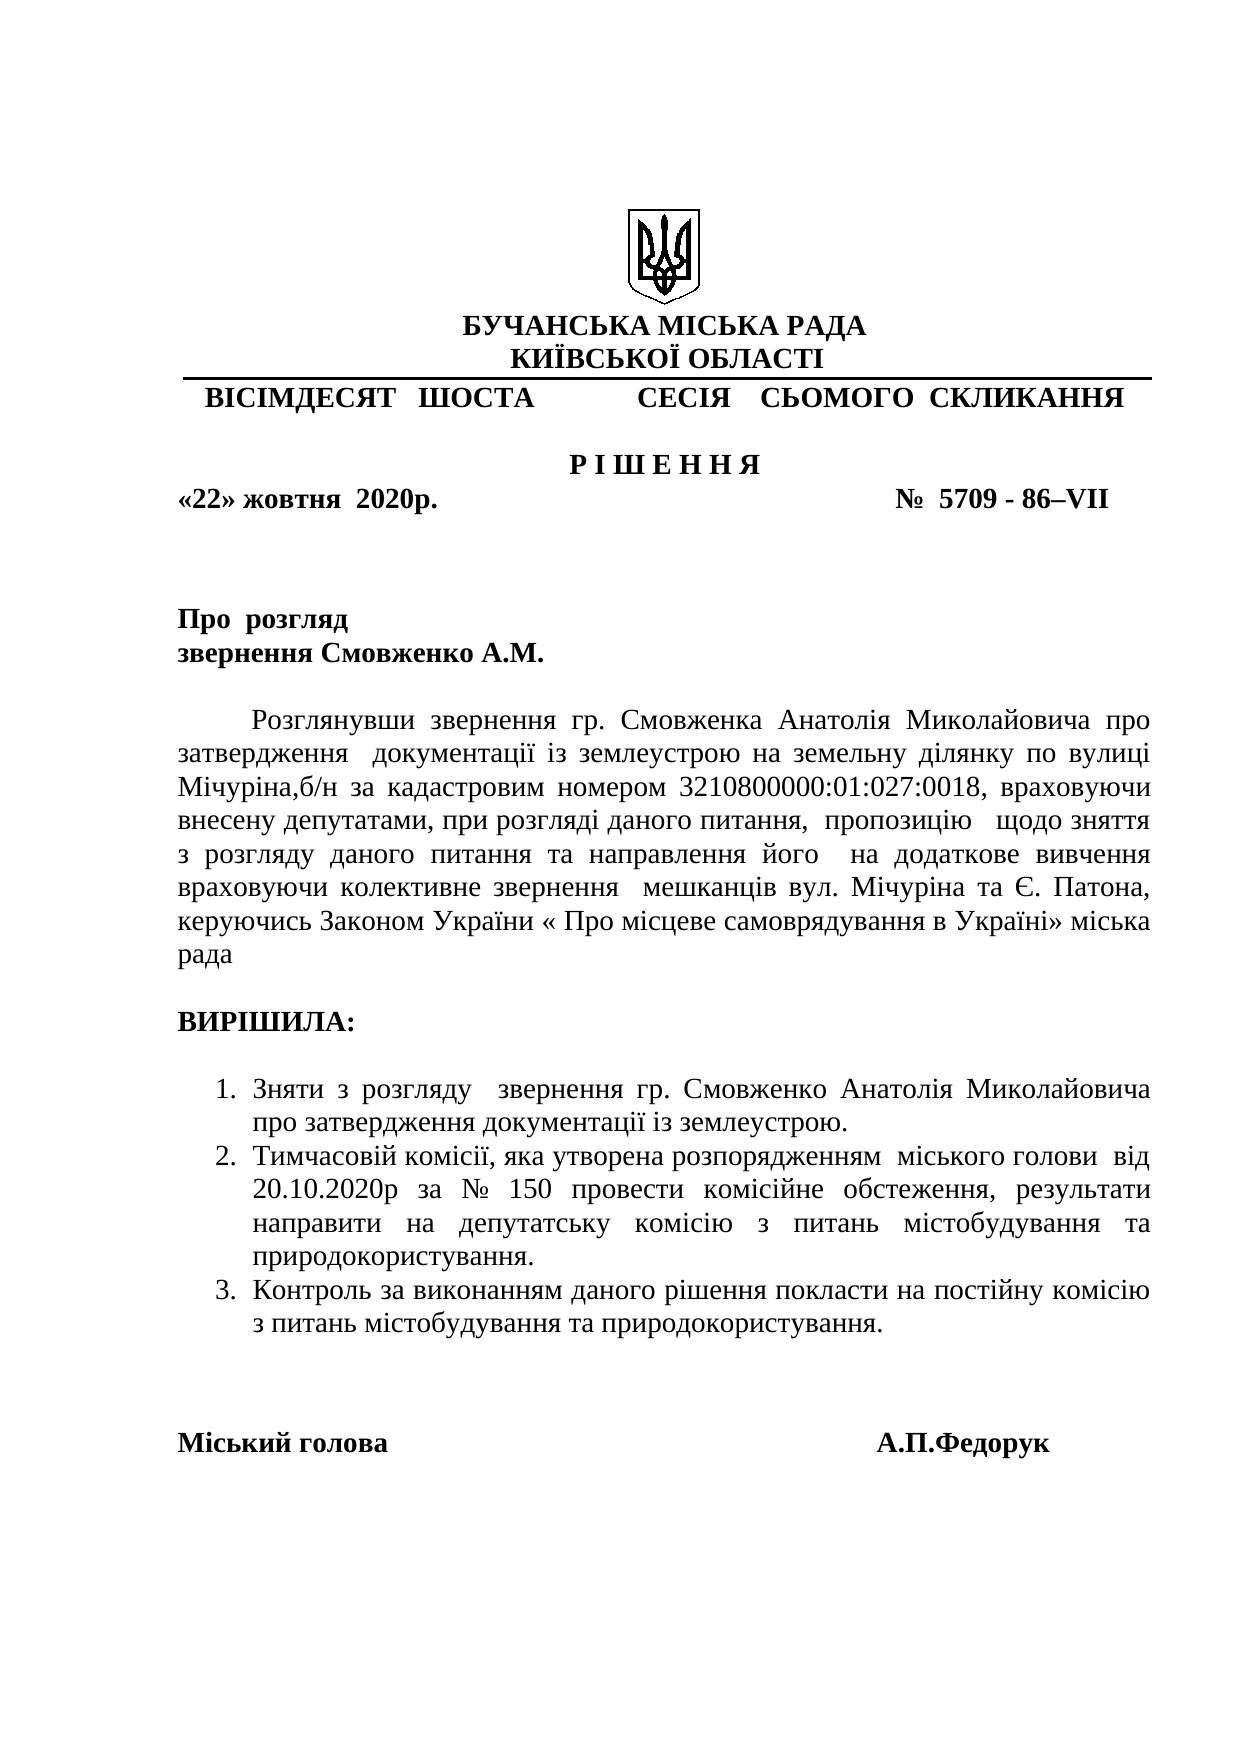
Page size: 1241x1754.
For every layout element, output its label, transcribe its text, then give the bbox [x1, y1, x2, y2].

text Про розгляд [177, 601, 1152, 635]
list Тимчасовій комісії, яка утворена розпорядженням міського голови від 20.10.2020р за № 150 провести комісійне обстеження, результати направити на депутатську комісію з питань містобудування та природокористування. [215, 1138, 1152, 1272]
text Міський голова А.П.Федорук [177, 1426, 1152, 1459]
text звернення Смовженко А.М. [177, 635, 1152, 668]
text ВІСІМДЕСЯТ ШОСТА СЕСІЯ СЬОМОГО СКЛИКАННЯ [177, 380, 1152, 414]
text БУЧАНСЬКА МІСЬКА РАДА [177, 308, 1152, 342]
text КИЇВСЬКОЇ ОБЛАСТІ [183, 342, 1152, 377]
list Контроль за виконанням даного рішення покласти на постійну комісію з питань містобудування та природокористування. [215, 1272, 1152, 1339]
text Розглянувши звернення гр. Смовженка Анатолія Миколайовича про затвердження документації із землеустрою на земельну ділянку по вулиці Мічуріна,б/н за кадастровим номером 3210800000:01:027:0018, враховуючи внесену депутатами, при розгляді даного питання, пропозицію щодо зняття з розгляду даного питання та направлення його на додаткове вивчення враховуючи колективне звернення мешканців вул. Мічуріна та Є. Патона, керуючись Законом України « Про місцеве самоврядування в Україні» міська рада [177, 702, 1152, 970]
text ВИРІШИЛА: [177, 1004, 1152, 1037]
text «22» жовтня 2020р. № 5709 - 86–VІІ [177, 481, 1152, 514]
text Р І Ш Е Н Н Я [177, 447, 1152, 481]
list Зняти з розгляду звернення гр. Смовженко Анатолія Миколайовича про затвердження документації із землеустрою. [215, 1071, 1152, 1138]
